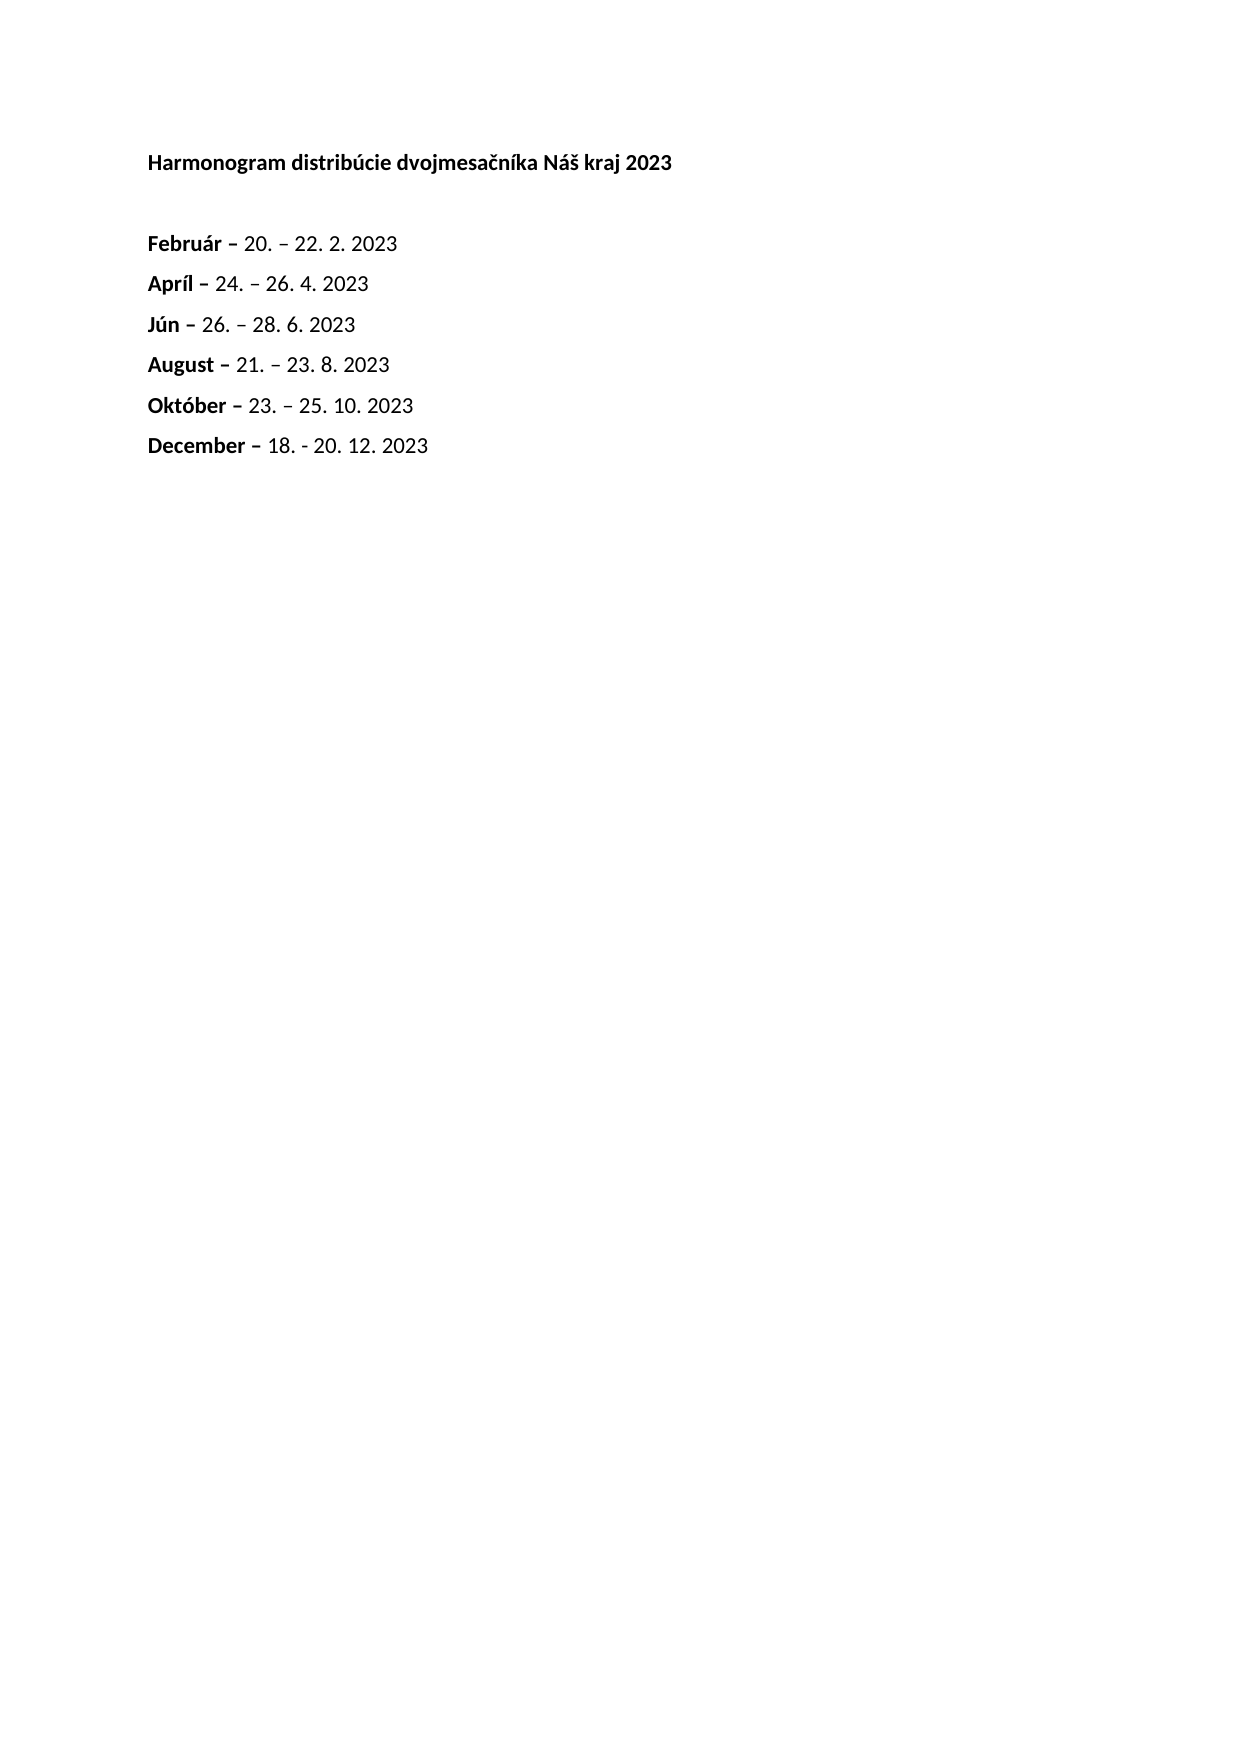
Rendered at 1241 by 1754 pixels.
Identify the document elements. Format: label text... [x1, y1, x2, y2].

text Február – 20. – 22. 2. 2023 [148, 229, 1093, 257]
text Apríl – 24. – 26. 4. 2023 [148, 269, 1093, 297]
text December – 18. - 20. 12. 2023 [148, 431, 1093, 459]
text Harmonogram distribúcie dvojmesačníka Náš kraj 2023 [148, 148, 1093, 176]
text August – 21. – 23. 8. 2023 [148, 350, 1093, 378]
text Október – 23. – 25. 10. 2023 [148, 391, 1093, 419]
text Jún – 26. – 28. 6. 2023 [148, 310, 1093, 338]
